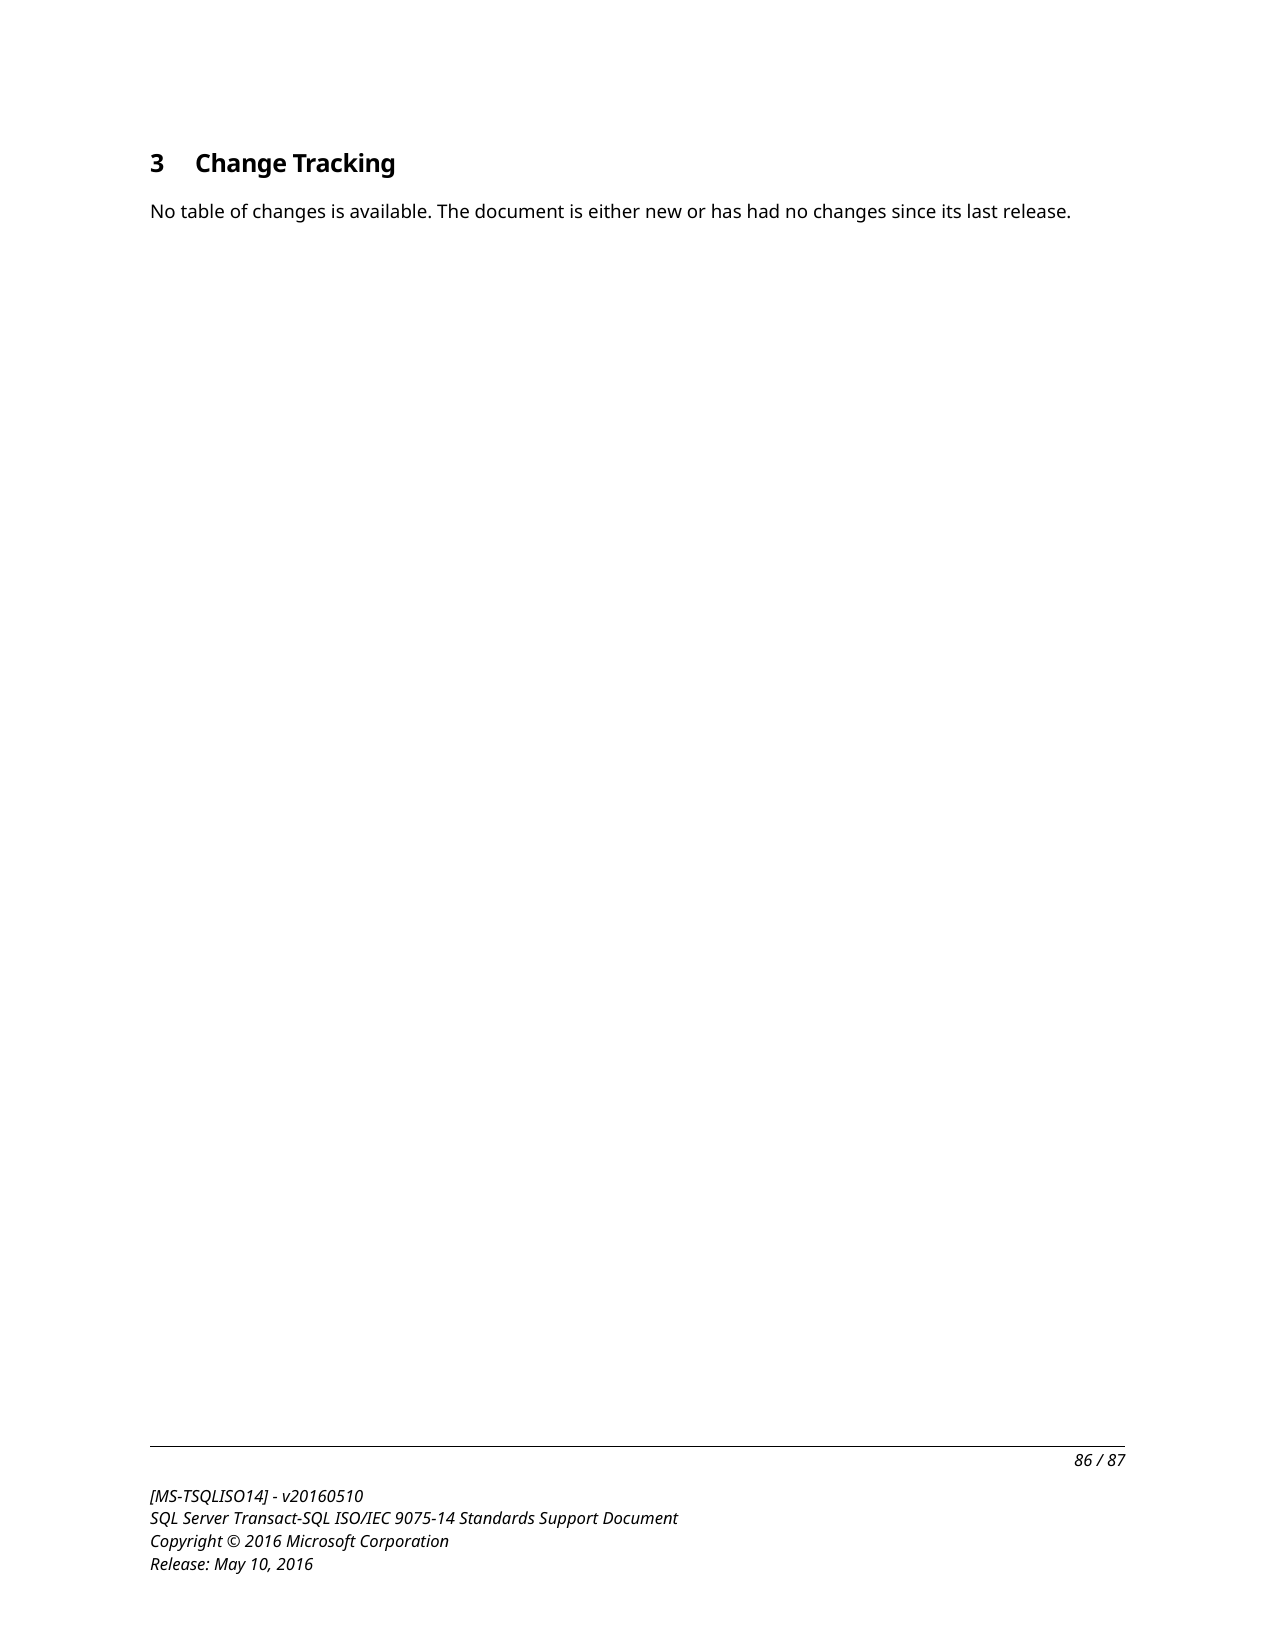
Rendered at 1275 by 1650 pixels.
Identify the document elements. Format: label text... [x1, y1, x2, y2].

text No table of changes is available. The document is either new or has had no changes since its last release. [150, 199, 1125, 224]
subtitle Change Tracking [150, 146, 1125, 180]
